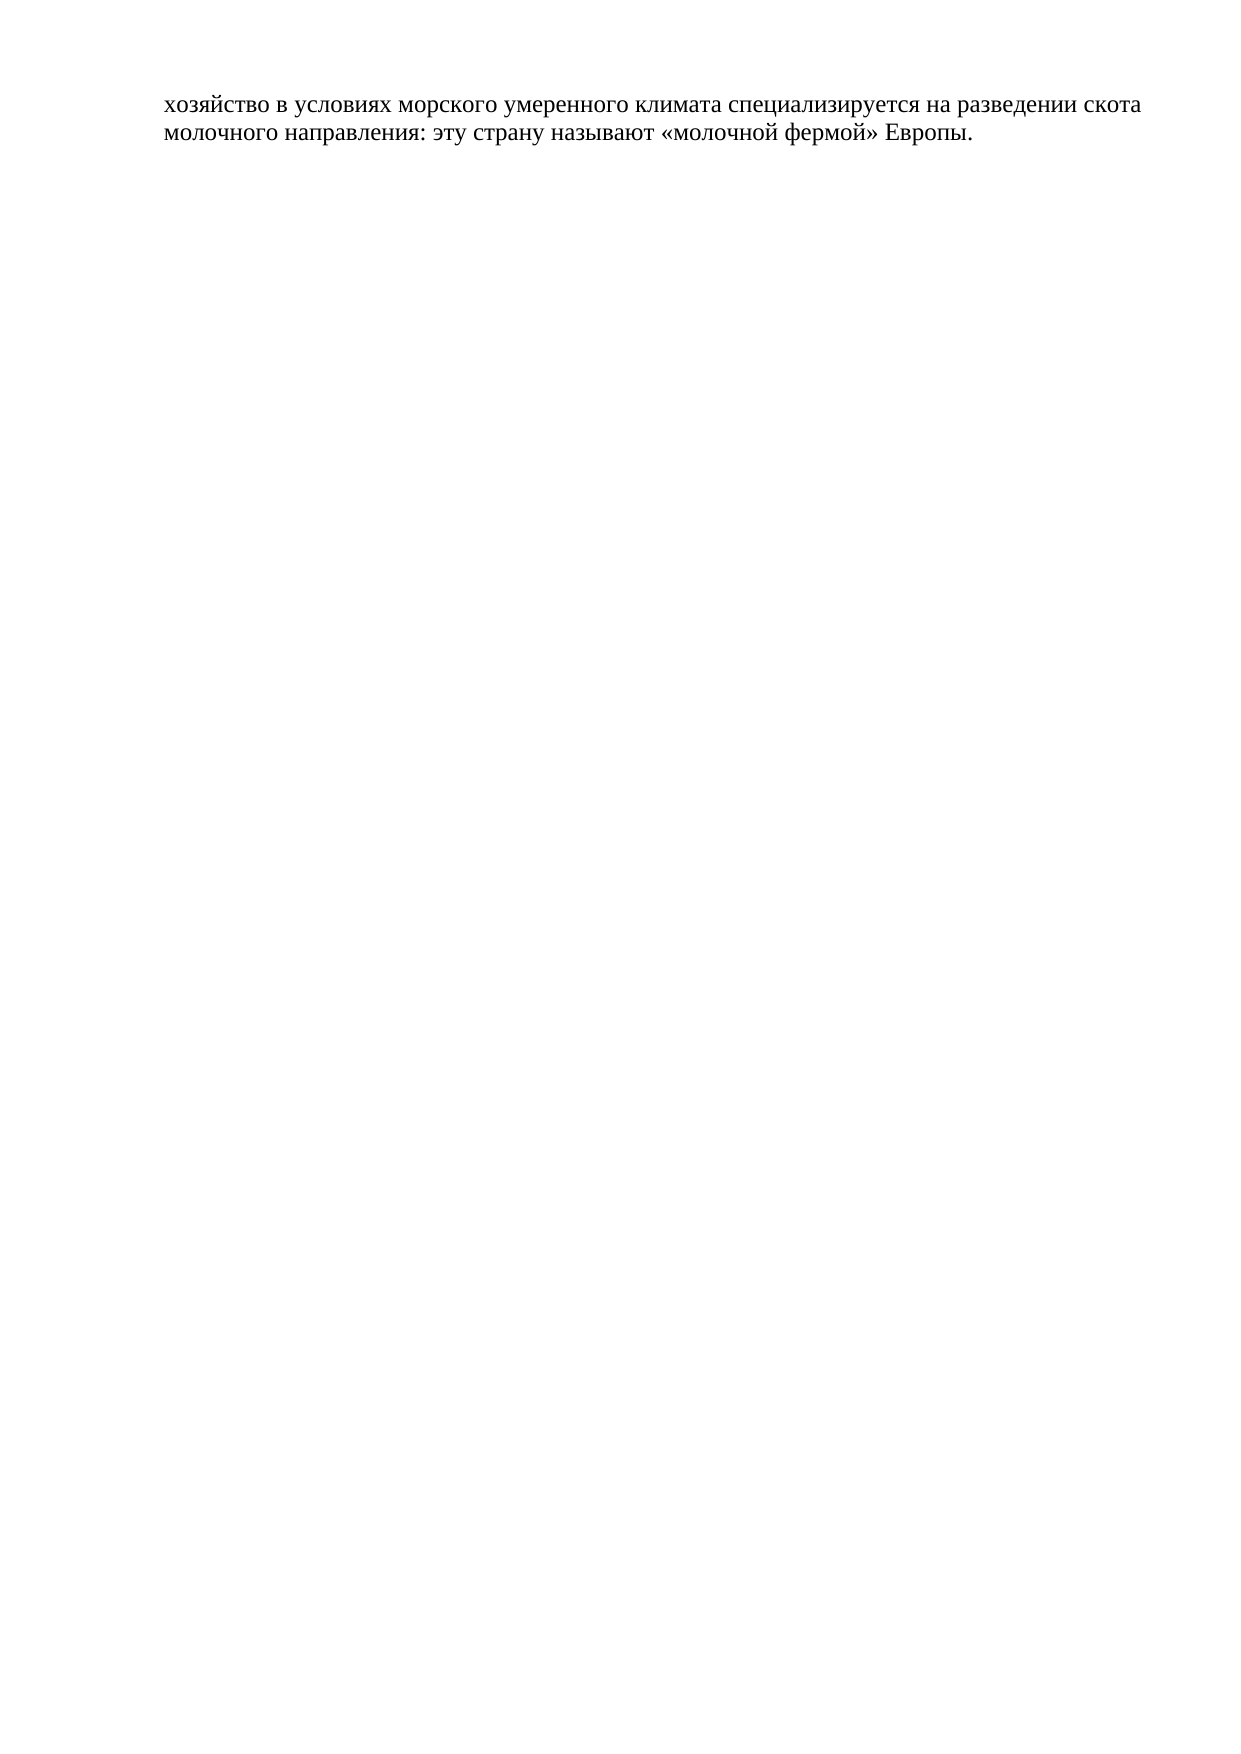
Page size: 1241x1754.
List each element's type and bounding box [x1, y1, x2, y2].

text [164, 89, 1152, 146]
